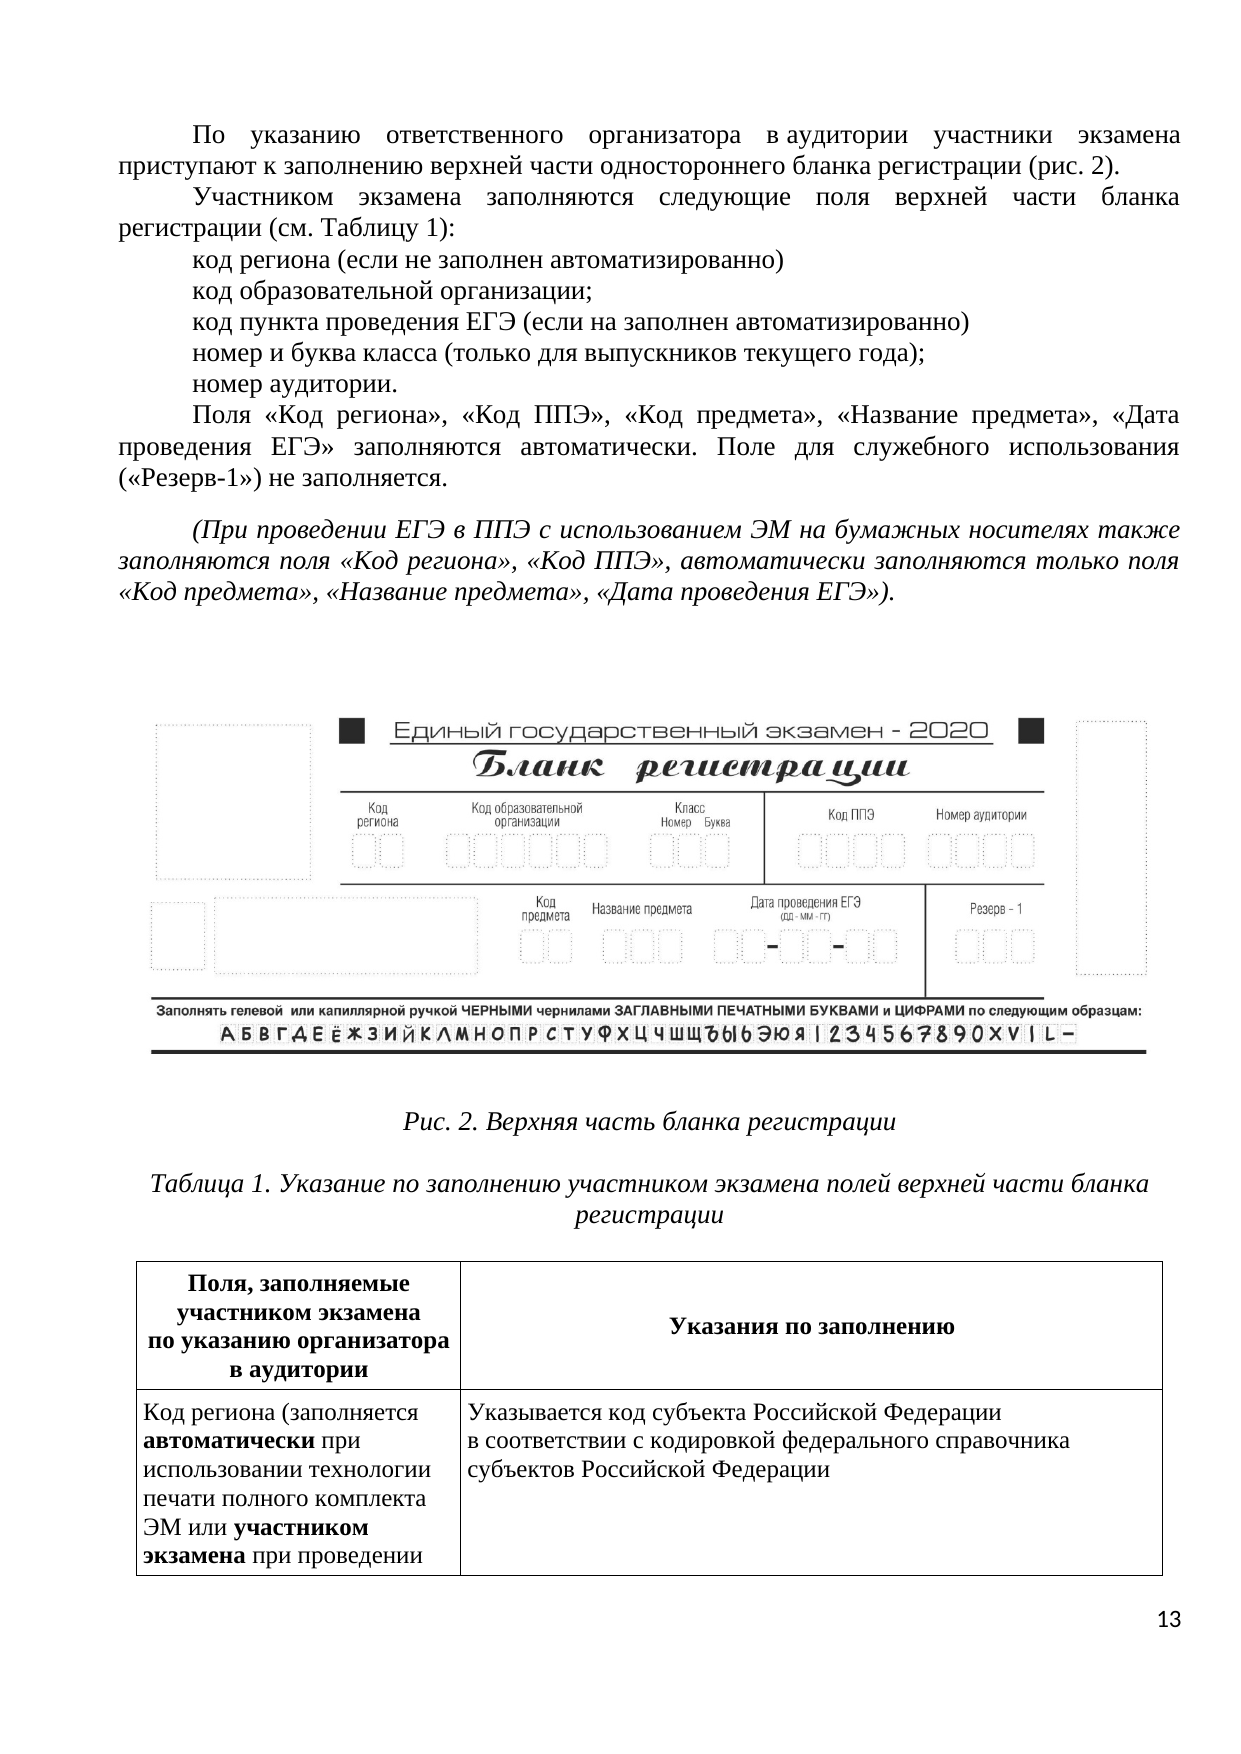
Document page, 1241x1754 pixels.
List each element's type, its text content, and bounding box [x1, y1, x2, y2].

text По указанию ответственного организатора в аудитории участники экзамена приступают к заполнению верхней части одностороннего бланка регистрации (рис. 2). [118, 118, 1181, 180]
text номер и буква класса (только для выпускников текущего года); [118, 336, 1181, 367]
text код региона (если не заполнен автоматизированно) [118, 243, 1181, 274]
text номер аудитории. [118, 367, 1181, 398]
text Рис. 2. Верхняя часть бланка регистрации [118, 1105, 1181, 1136]
table_header Указания по заполнению [461, 1262, 1162, 1389]
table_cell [461, 1390, 1162, 1575]
text Участником экзамена заполняются следующие поля верхней части бланка регистрации (см. Таблицу 1): [118, 180, 1181, 243]
table_header Поля, заполняемые участником экзамена по указанию организатора в аудитории [137, 1262, 460, 1389]
table_header [107, 658, 1192, 1074]
picture [118, 682, 1178, 1054]
text Таблица 1. Указание по заполнению участником экзамена полей верхней части бланка регистрации [118, 1167, 1181, 1229]
text Поля «Код региона», «Код ППЭ», «Код предмета», «Название предмета», «Дата проведения ЕГЭ» заполняются автоматически. Поле для служебного использования («Резерв-1») не заполняется. [118, 398, 1181, 492]
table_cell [137, 1390, 460, 1575]
text (При проведении ЕГЭ в ППЭ с использованием ЭМ на бумажных носителях также заполняются поля «Код региона», «Код ППЭ», автоматически заполняются только поля «Код предмета», «Название предмета», «Дата проведения ЕГЭ»). [118, 513, 1181, 607]
text код пункта проведения ЕГЭ (если на заполнен автоматизированно) [118, 305, 1181, 336]
text код образовательной организации; [118, 274, 1181, 305]
